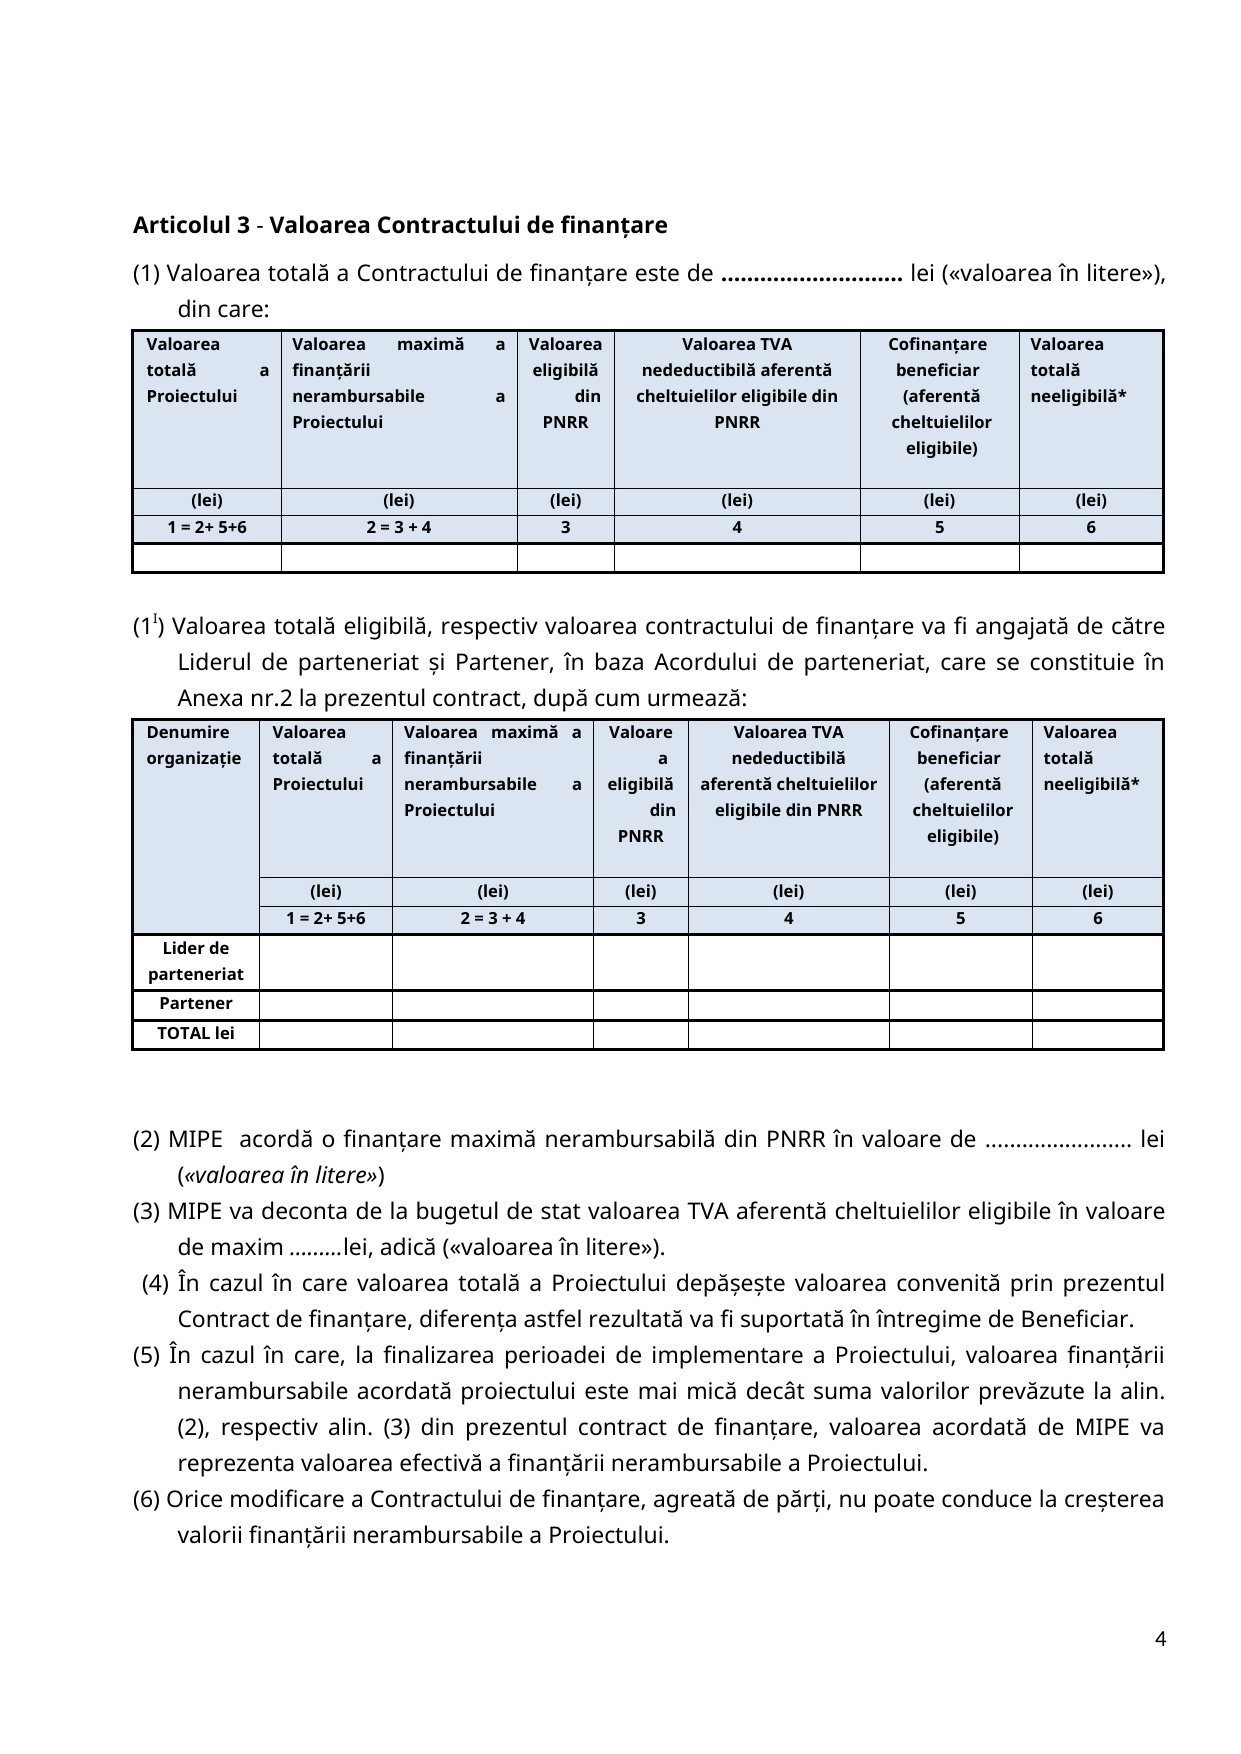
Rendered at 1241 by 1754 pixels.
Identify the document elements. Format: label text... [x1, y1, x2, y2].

table_cell (lei) [1033, 878, 1162, 906]
table_header Cofinanțare beneficiar (aferentă cheltuielilor eligibile) [890, 721, 1032, 876]
table_cell [594, 936, 688, 989]
table_cell (lei) [861, 489, 1019, 515]
table_cell 6 [1033, 907, 1162, 933]
table_cell (lei) [393, 878, 593, 906]
table_header Valoarea totală neeligibilă* [1020, 332, 1162, 488]
table_cell 5 [861, 516, 1019, 542]
table_cell 2 = 3 + 4 [393, 907, 593, 933]
text (5) În cazul în care, la finalizarea perioadei de implementare a Proiectului, valoarea finanțării nerambursabile acordată proiectului este mai mică decât suma valorilor prevăzute la alin. (2), respectiv alin. (3) din prezentul contract de finanțare, valoarea acordată de MIPE va reprezenta valoarea efectivă a finanțării nerambursabile a Proiectului. [133, 1339, 1166, 1478]
table_cell [282, 545, 517, 571]
table_cell [134, 545, 281, 571]
text (4) În cazul în care valoarea totală a Proiectului depășește valoarea convenită prin prezentul Contract de finanțare, diferența astfel rezultată va fi suportată în întregime de Beneficiar. [133, 1267, 1166, 1334]
table_cell 4 [615, 516, 860, 542]
table_cell [260, 992, 392, 1018]
table_cell [615, 545, 860, 571]
table_cell (lei) [689, 878, 889, 906]
table_cell Partener [134, 992, 259, 1018]
table_cell 1 = 2+ 5+6 [260, 907, 392, 933]
table_cell 3 [594, 907, 688, 933]
table_cell 1 = 2+ 5+6 [134, 516, 281, 542]
table_cell [1033, 1022, 1162, 1048]
table_header Cofinanțare beneficiar (aferentă cheltuielilor eligibile) [861, 332, 1019, 488]
table_cell 4 [689, 907, 889, 933]
table_cell [861, 545, 1019, 571]
table_cell [393, 992, 593, 1018]
table_cell [518, 545, 614, 571]
text (6) Orice modificare a Contractului de finanțare, agreată de părți, nu poate conduce la creșterea valorii finanțării nerambursabile a Proiectului. [133, 1483, 1166, 1550]
table_cell [1033, 936, 1162, 989]
table_cell [393, 936, 593, 989]
table_cell Lider de parteneriat [134, 936, 259, 989]
table_cell (lei) [1020, 489, 1162, 515]
text Articolul 3 - Valoarea Contractului de finanțare [133, 209, 1166, 240]
table_cell [594, 1022, 688, 1048]
text (2) MIPE acordă o finanțare maximă nerambursabilă din PNRR în valoare de ........................ lei («valoarea în litere») [133, 1123, 1166, 1190]
text (3) MIPE va deconta de la bugetul de stat valoarea TVA aferentă cheltuielilor eligibile în valoare de maxim …..….lei, adică («valoarea în litere»). [133, 1195, 1166, 1262]
table_header Valoarea totală a Proiectului [260, 721, 392, 876]
table_cell [689, 936, 889, 989]
table_cell [890, 1022, 1032, 1048]
table_cell [260, 936, 392, 989]
table_cell 2 = 3 + 4 [282, 516, 517, 542]
table_cell (lei) [890, 878, 1032, 906]
table_cell [1020, 545, 1162, 571]
table_cell 6 [1020, 516, 1162, 542]
table_header Valoarea eligibilă din PNRR [518, 332, 614, 488]
table_cell (lei) [282, 489, 517, 515]
table_header Valoarea totală neeligibilă* [1033, 721, 1162, 876]
table_cell [689, 992, 889, 1018]
table_header Valoarea TVA nedeductibilă aferentă cheltuielilor eligibile din PNRR [689, 721, 889, 876]
table_cell (lei) [594, 878, 688, 906]
table_cell (lei) [260, 878, 392, 906]
table_cell TOTAL lei [134, 1022, 259, 1048]
table_cell [1033, 992, 1162, 1018]
table_cell (lei) [615, 489, 860, 515]
table_cell 5 [890, 907, 1032, 933]
table_cell [890, 992, 1032, 1018]
table_header Valoarea totală a Proiectului [134, 332, 281, 488]
table_cell [393, 1022, 593, 1048]
table_header Denumire organizație [134, 721, 259, 933]
table_cell 3 [518, 516, 614, 542]
text (1I) Valoarea totală eligibilă, respectiv valoarea contractului de finanțare va fi angajată de către Liderul de parteneriat și Partener, în baza Acordului de parteneriat, care se constituie în Anexa nr.2 la prezentul contract, după cum urmează: [133, 610, 1166, 713]
table_header Valoarea TVA nedeductibilă aferentă cheltuielilor eligibile din PNRR [615, 332, 860, 488]
table_cell (lei) [518, 489, 614, 515]
table_cell [689, 1022, 889, 1048]
table_cell [260, 1022, 392, 1048]
table_cell (lei) [134, 489, 281, 515]
table_cell [890, 936, 1032, 989]
table_header Valoarea maximă a finanțării nerambursabile a Proiectului [393, 721, 593, 876]
table_cell [594, 992, 688, 1018]
table_header Valoarea eligibilă din PNRR [594, 721, 688, 876]
list (1) Valoarea totală a Contractului de finanțare este de ............................ lei («valoarea în litere»), din care: [133, 257, 1166, 324]
table_header Valoarea maximă a finanțării nerambursabile a Proiectului [282, 332, 517, 488]
